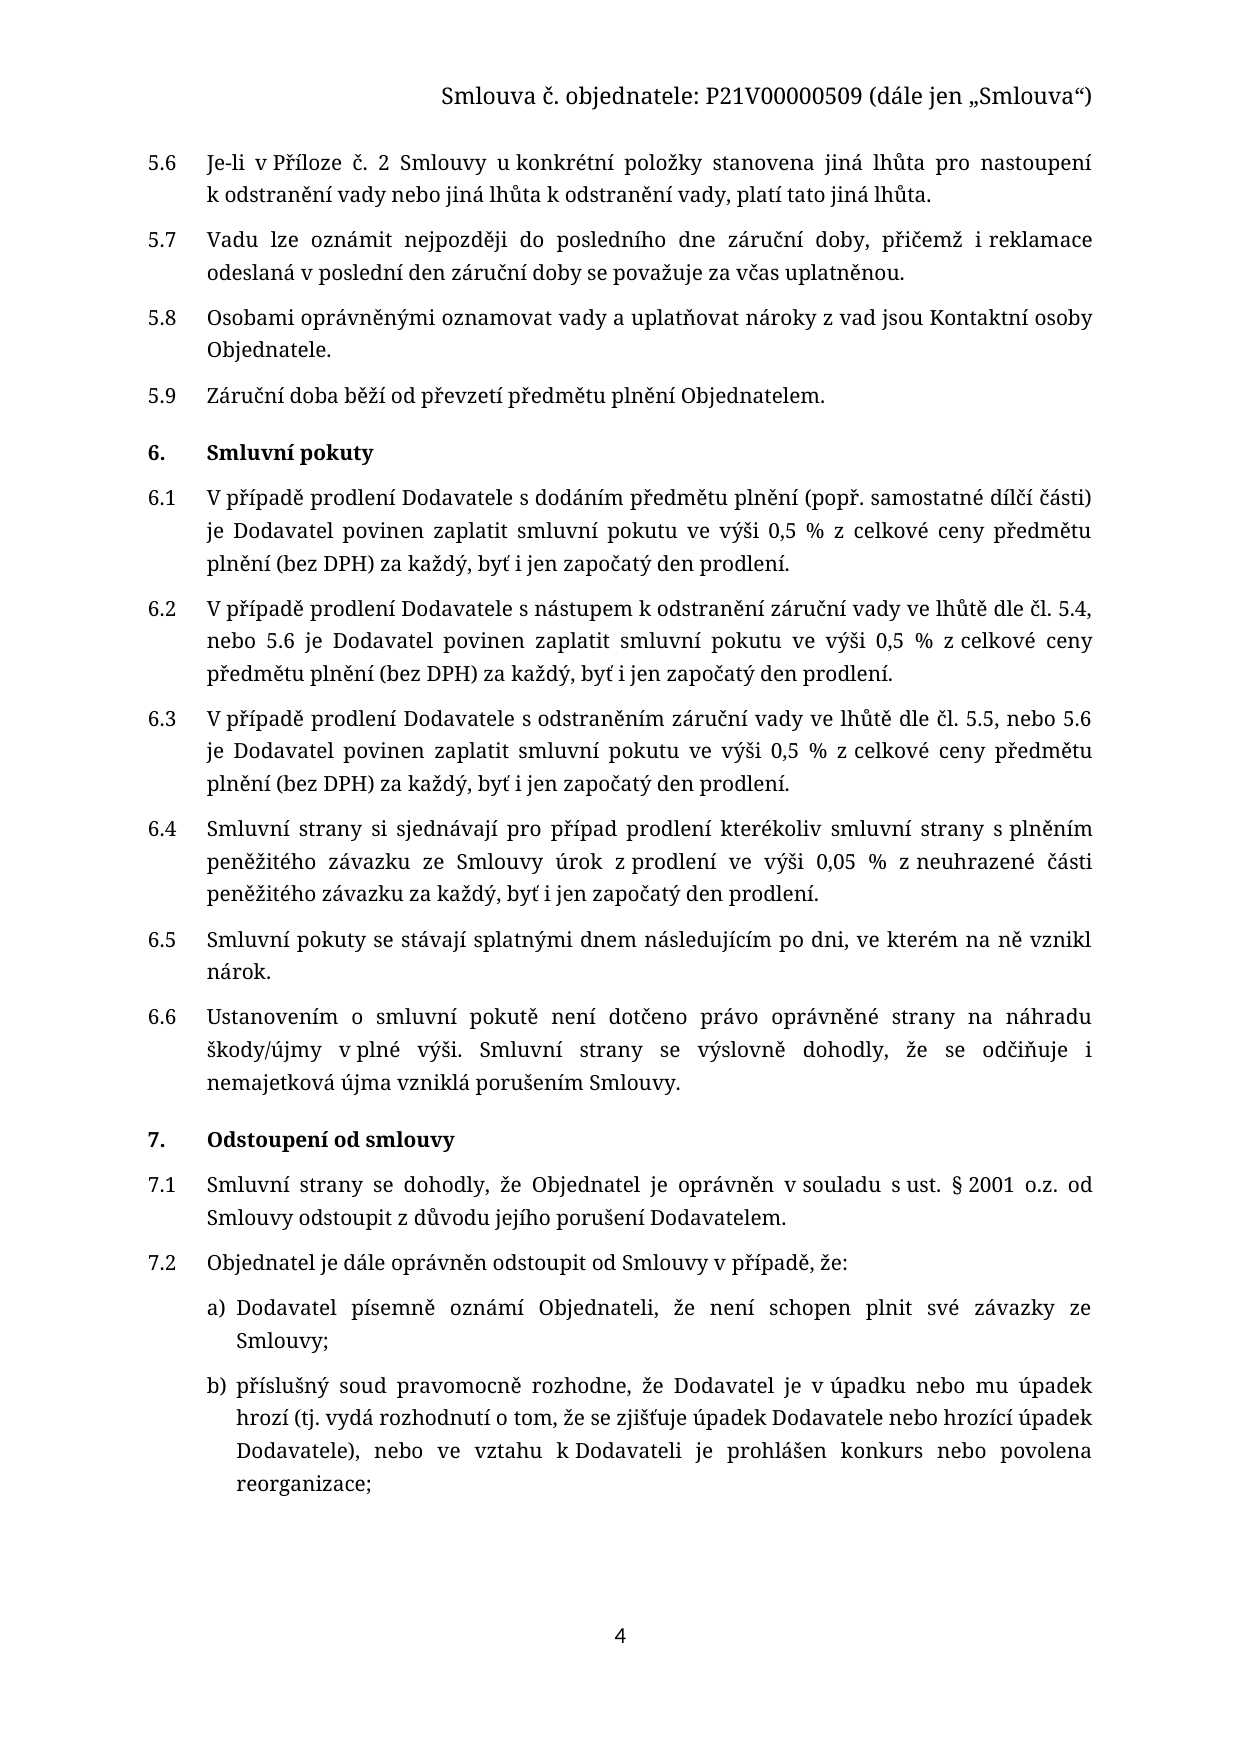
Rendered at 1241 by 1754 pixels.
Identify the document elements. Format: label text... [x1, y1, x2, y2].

list Smluvní strany si sjednávají pro případ prodlení kterékoliv smluvní strany s plněním peněžitého závazku ze Smlouvy úrok z prodlení ve výši 0,05 % z neuhrazené části peněžitého závazku za každý, byť i jen započatý den prodlení. [148, 814, 1093, 908]
list Odstoupení od smlouvy [148, 1125, 1093, 1154]
list Objednatel je dále oprávněn odstoupit od Smlouvy v případě, že: [148, 1248, 1093, 1276]
list Dodavatel písemně oznámí Objednateli, že není schopen plnit své závazky ze Smlouvy; [207, 1293, 1093, 1354]
list Smluvní pokuty [148, 438, 1093, 467]
list Smluvní pokuty se stávají splatnými dnem následujícím po dni, ve kterém na ně vznikl nárok. [148, 925, 1093, 986]
list Smluvní strany se dohodly, že Objednatel je oprávněn v souladu s ust. § 2001 o.z. od Smlouvy odstoupit z důvodu jejího porušení Dodavatelem. [148, 1170, 1093, 1231]
list Osobami oprávněnými oznamovat vady a uplatňovat nároky z vad jsou Kontaktní osoby Objednatele. [148, 303, 1093, 364]
list Ustanovením o smluvní pokutě není dotčeno právo oprávněné strany na náhradu škody/újmy v plné výši. Smluvní strany se výslovně dohodly, že se odčiňuje i nemajetková újma vzniklá porušením Smlouvy. [148, 1002, 1093, 1096]
list Je-li v Příloze č. 2 Smlouvy u konkrétní položky stanovena jiná lhůta pro nastoupení k odstranění vady nebo jiná lhůta k odstranění vady, platí tato jiná lhůta. [148, 148, 1093, 209]
list Záruční doba běží od převzetí předmětu plnění Objednatelem. [148, 381, 1093, 409]
list Vadu lze oznámit nejpozději do posledního dne záruční doby, přičemž i reklamace odeslaná v poslední den záruční doby se považuje za včas uplatněnou. [148, 225, 1093, 286]
list V případě prodlení Dodavatele s nástupem k odstranění záruční vady ve lhůtě dle čl. 5.4, nebo 5.6 je Dodavatel povinen zaplatit smluvní pokutu ve výši 0,5 % z celkové ceny předmětu plnění (bez DPH) za každý, byť i jen započatý den prodlení. [148, 594, 1093, 687]
list V případě prodlení Dodavatele s odstraněním záruční vady ve lhůtě dle čl. 5.5, nebo 5.6 je Dodavatel povinen zaplatit smluvní pokutu ve výši 0,5 % z celkové ceny předmětu plnění (bez DPH) za každý, byť i jen započatý den prodlení. [148, 704, 1093, 798]
list příslušný soud pravomocně rozhodne, že Dodavatel je v úpadku nebo mu úpadek hrozí (tj. vydá rozhodnutí o tom, že se zjišťuje úpadek Dodavatele nebo hrozící úpadek Dodavatele), nebo ve vztahu k Dodavateli je prohlášen konkurs nebo povolena reorganizace; [207, 1371, 1093, 1497]
list V případě prodlení Dodavatele s dodáním předmětu plnění (popř. samostatné dílčí části) je Dodavatel povinen zaplatit smluvní pokutu ve výši 0,5 % z celkové ceny předmětu plnění (bez DPH) za každý, byť i jen započatý den prodlení. [148, 483, 1093, 577]
